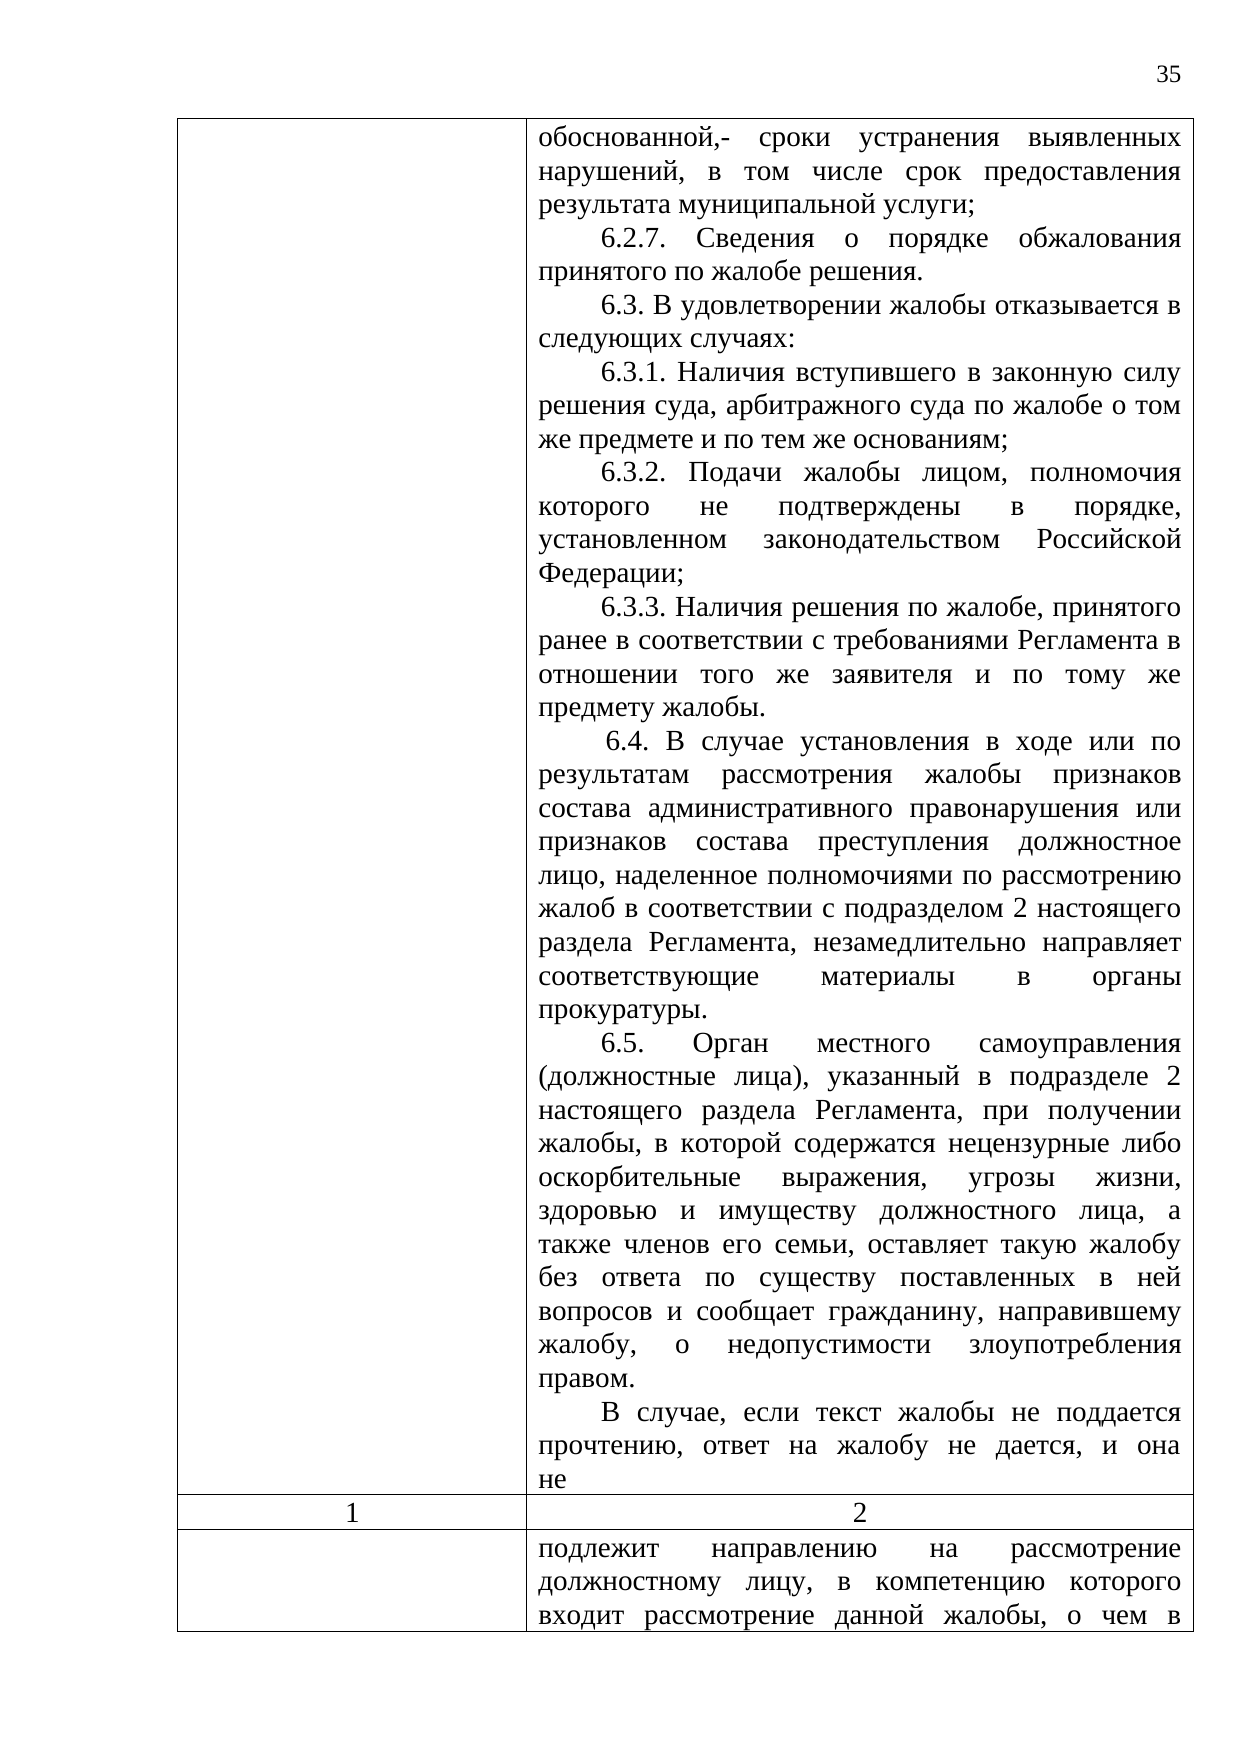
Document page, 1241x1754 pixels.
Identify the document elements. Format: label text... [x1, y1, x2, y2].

table_cell [178, 119, 526, 1494]
table_cell 2 [527, 1495, 1193, 1529]
table_cell [178, 1530, 526, 1631]
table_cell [527, 119, 1193, 1494]
table_cell 1 [178, 1495, 526, 1529]
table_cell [527, 1530, 1193, 1631]
